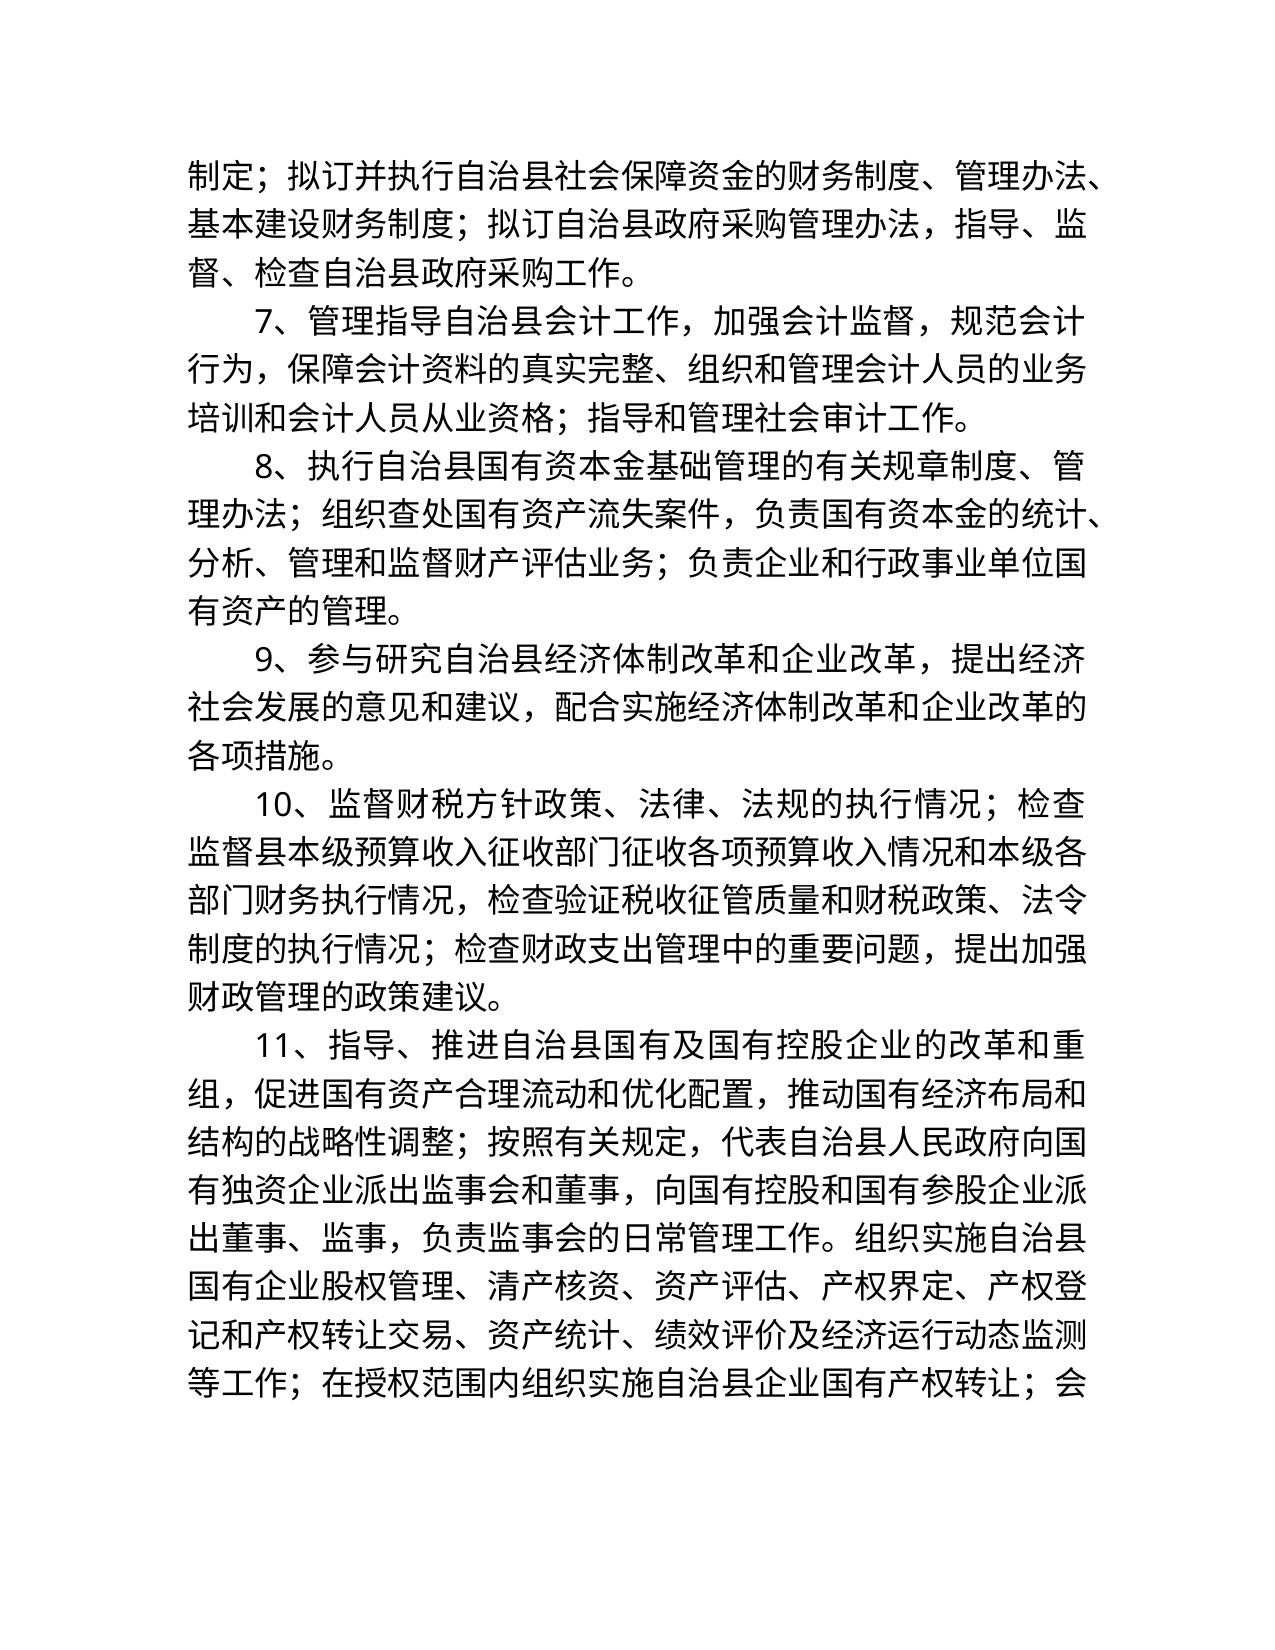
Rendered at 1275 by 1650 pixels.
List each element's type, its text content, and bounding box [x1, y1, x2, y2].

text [187, 150, 1087, 295]
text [187, 1019, 1087, 1405]
text 8、执行自治县国有资本金基础管理的有关规章制度、管理办法；组织查处国有资产流失案件，负责国有资本金的统计、分析、管理和监督财产评估业务；负责企业和行政事业单位国有资产的管理。 [187, 439, 1087, 633]
text 9、参与研究自治县经济体制改革和企业改革，提出经济社会发展的意见和建议，配合实施经济体制改革和企业改革的各项措施。 [187, 633, 1087, 778]
text 7、管理指导自治县会计工作，加强会计监督，规范会计行为，保障会计资料的真实完整、组织和管理会计人员的业务培训和会计人员从业资格；指导和管理社会审计工作。 [187, 295, 1087, 439]
text 10、监督财税方针政策、法律、法规的执行情况；检查监督县本级预算收入征收部门征收各项预算收入情况和本级各部门财务执行情况，检查验证税收征管质量和财税政策、法令制度的执行情况；检查财政支出管理中的重要问题，提出加强财政管理的政策建议。 [187, 778, 1087, 1019]
